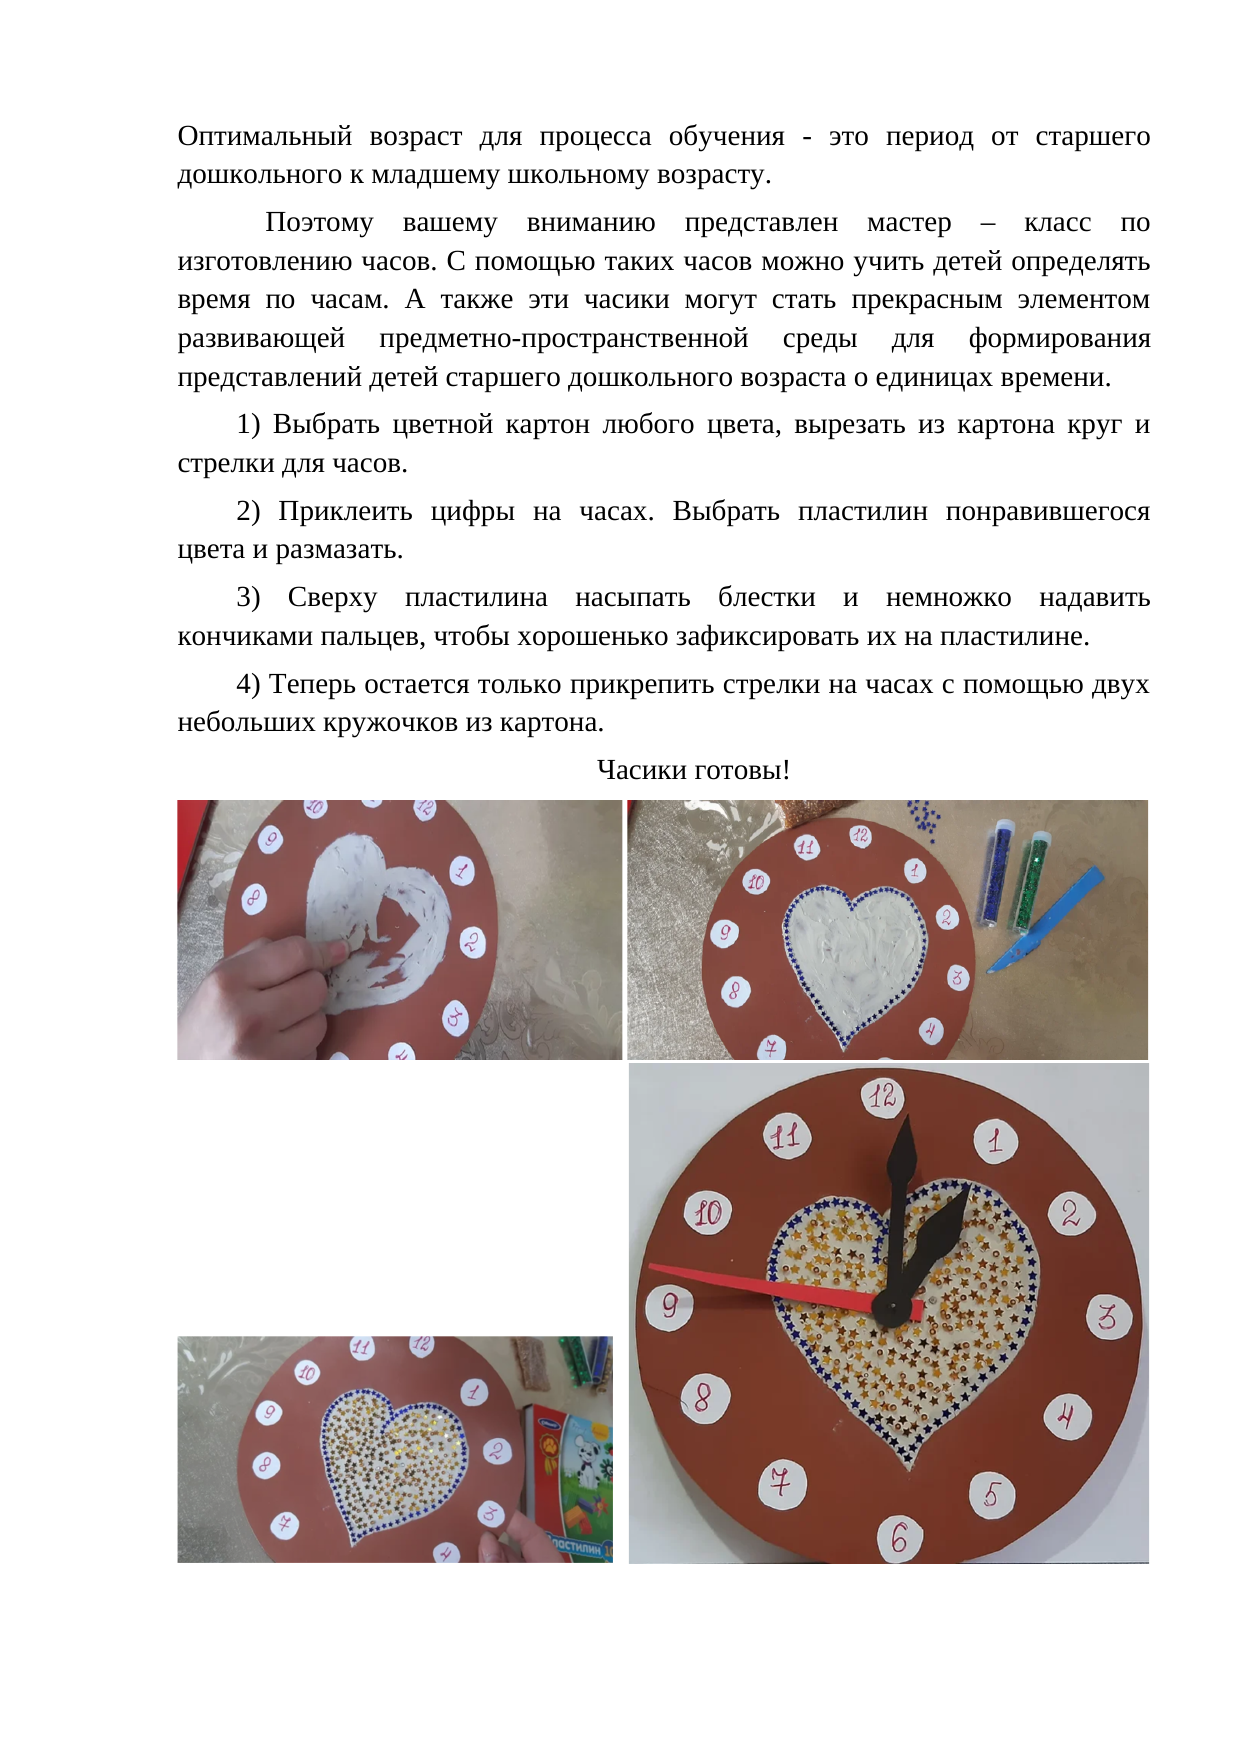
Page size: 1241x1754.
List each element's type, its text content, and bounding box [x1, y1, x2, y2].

text 1) Выбрать цветной картон любого цвета, вырезать из картона круг и стрелки для часов. [177, 407, 1152, 479]
text Часики готовы! [177, 752, 1152, 786]
text 4) Теперь остается только прикрепить стрелки на часах с помощью двух небольших кружочков из картона. [177, 666, 1152, 738]
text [177, 118, 1152, 190]
picture [177, 800, 623, 1060]
text 3) Сверху пластилина насыпать блестки и немножко надавить кончиками пальцев, чтобы хорошенько зафиксировать их на пластилине. [177, 579, 1152, 652]
text Поэтому вашему вниманию представлен мастер – класс по изготовлению часов. С помощью таких часов можно учить детей определять время по часам. А также эти часики могут стать прекрасным элементом развивающей предметно-пространственной среды для формирования представлений детей старшего дошкольного возраста о единицах времени. [177, 204, 1152, 392]
picture [178, 1337, 612, 1562]
picture [628, 1063, 1150, 1564]
text 2) Приклеить цифры на часах. Выбрать пластилин понравившегося цвета и размазать. [177, 493, 1152, 565]
picture [627, 800, 1149, 1060]
